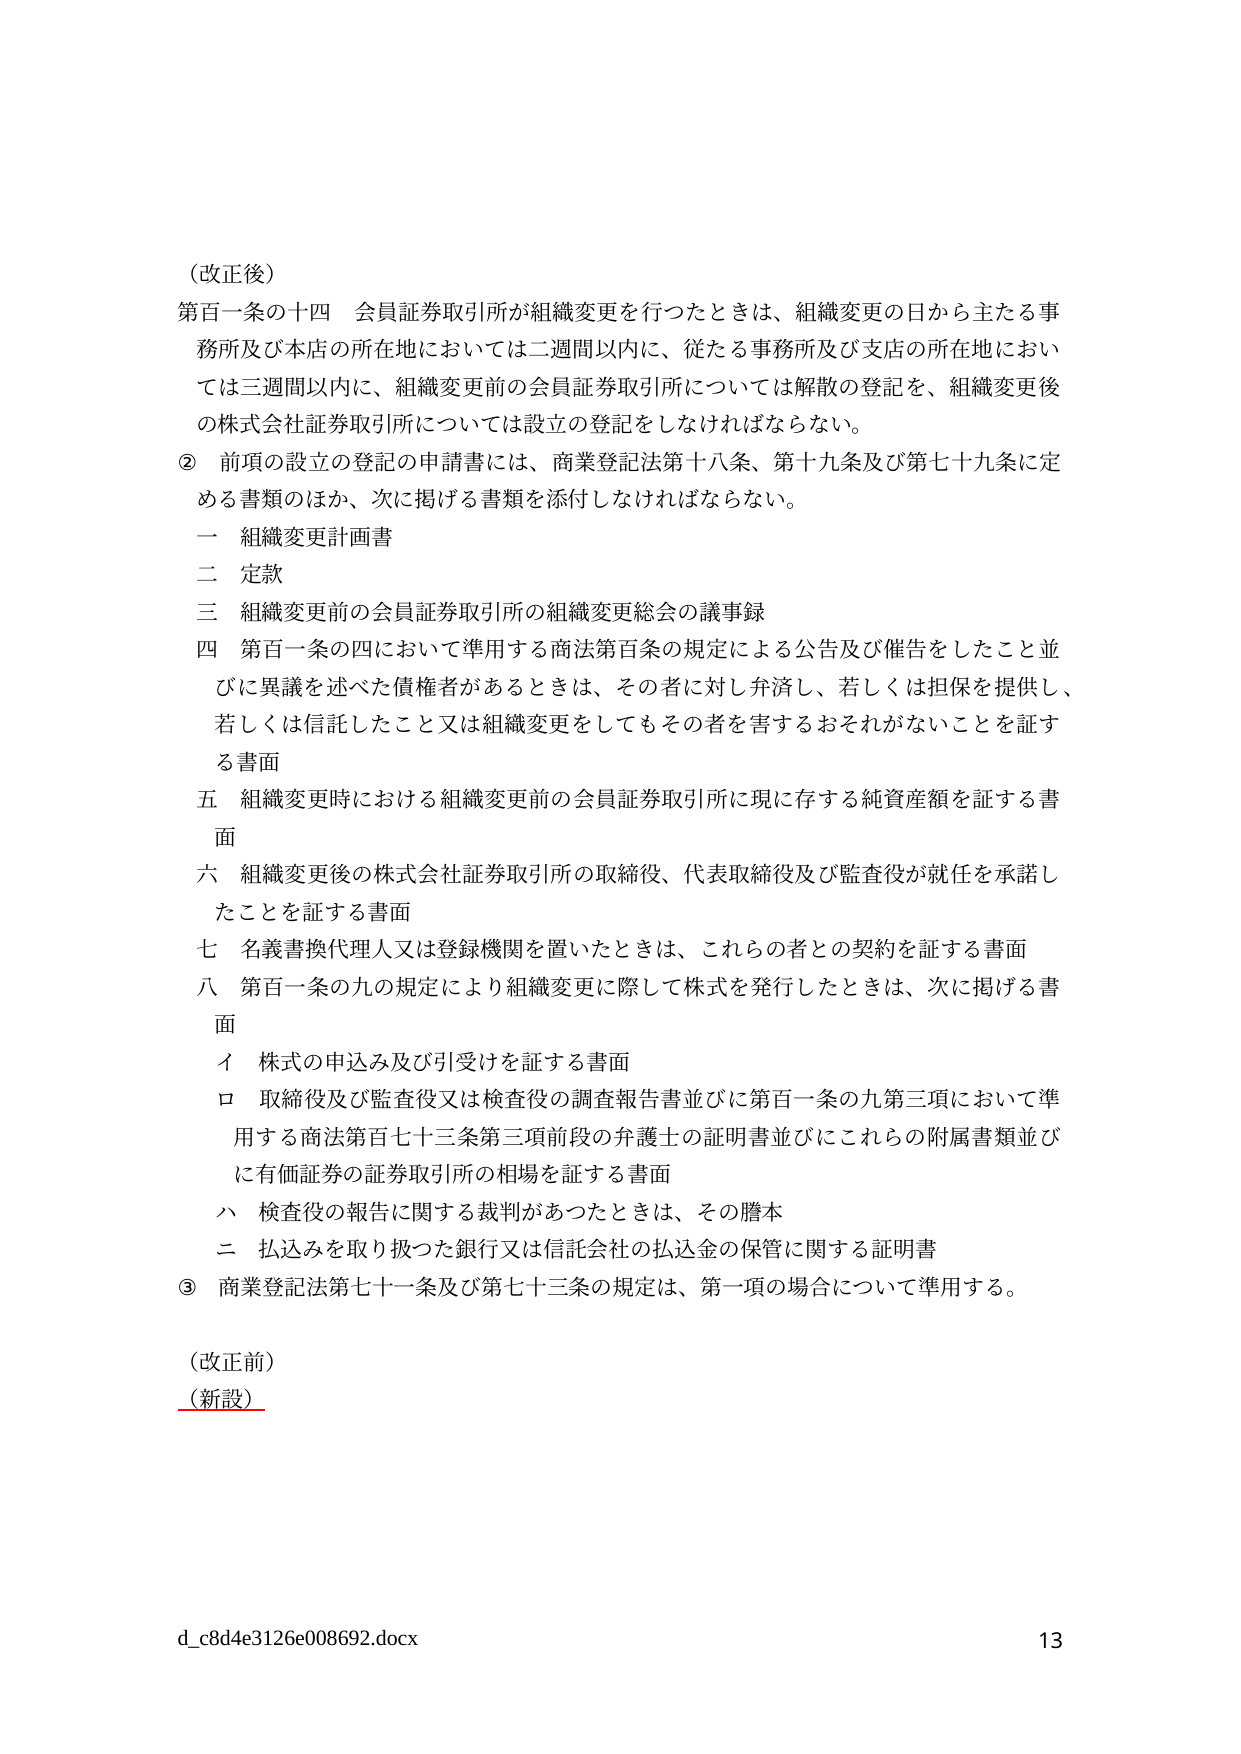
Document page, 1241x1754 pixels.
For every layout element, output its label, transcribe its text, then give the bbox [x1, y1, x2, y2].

text 三 組織変更前の会員証券取引所の組織変更総会の議事録 [196, 592, 1063, 629]
text ② 前項の設立の登記の申請書には、商業登記法第十八条、第十九条及び第七十九条に定める書類のほか、次に掲げる書類を添付しなければならない。 [177, 442, 1063, 517]
text ロ 取締役及び監査役又は検査役の調査報告書並びに第百一条の九第三項において準用する商法第百七十三条第三項前段の弁護士の証明書並びにこれらの附属書類並びに有価証券の証券取引所の相場を証する書面 [215, 1079, 1063, 1192]
text ハ 検査役の報告に関する裁判があつたときは、その謄本 [215, 1192, 1063, 1229]
text 六 組織変更後の株式会社証券取引所の取締役、代表取締役及び監査役が就任を承諾したことを証する書面 [196, 854, 1063, 929]
text 五 組織変更時における組織変更前の会員証券取引所に現に存する純資産額を証する書面 [196, 779, 1063, 854]
text 第百一条の十四 会員証券取引所が組織変更を行つたときは、組織変更の日から主たる事務所及び本店の所在地においては二週間以内に、従たる事務所及び支店の所在地においては三週間以内に、組織変更前の会員証券取引所については解散の登記を、組織変更後の株式会社証券取引所については設立の登記をしなければならない。 [177, 292, 1063, 442]
text ニ 払込みを取り扱つた銀行又は信託会社の払込金の保管に関する証明書 [215, 1229, 1063, 1267]
text イ 株式の申込み及び引受けを証する書面 [215, 1042, 1063, 1079]
text 四 第百一条の四において準用する商法第百条の規定による公告及び催告をしたこと並びに異議を述べた債権者があるときは、その者に対し弁済し、若しくは担保を提供し、若しくは信託したこと又は組織変更をしてもその者を害するおそれがないことを証する書面 [196, 629, 1063, 779]
text 八 第百一条の九の規定により組織変更に際して株式を発行したときは、次に掲げる書面 [196, 967, 1063, 1042]
text 二 定款 [196, 554, 1063, 592]
text ③ 商業登記法第七十一条及び第七十三条の規定は、第一項の場合について準用する。 [177, 1267, 1063, 1304]
text 七 名義書換代理人又は登録機関を置いたときは、これらの者との契約を証する書面 [196, 929, 1063, 967]
text （改正後） [177, 254, 1063, 292]
text （新設） [177, 1379, 1063, 1417]
text （改正前） [177, 1342, 1063, 1379]
text 一 組織変更計画書 [196, 517, 1063, 554]
